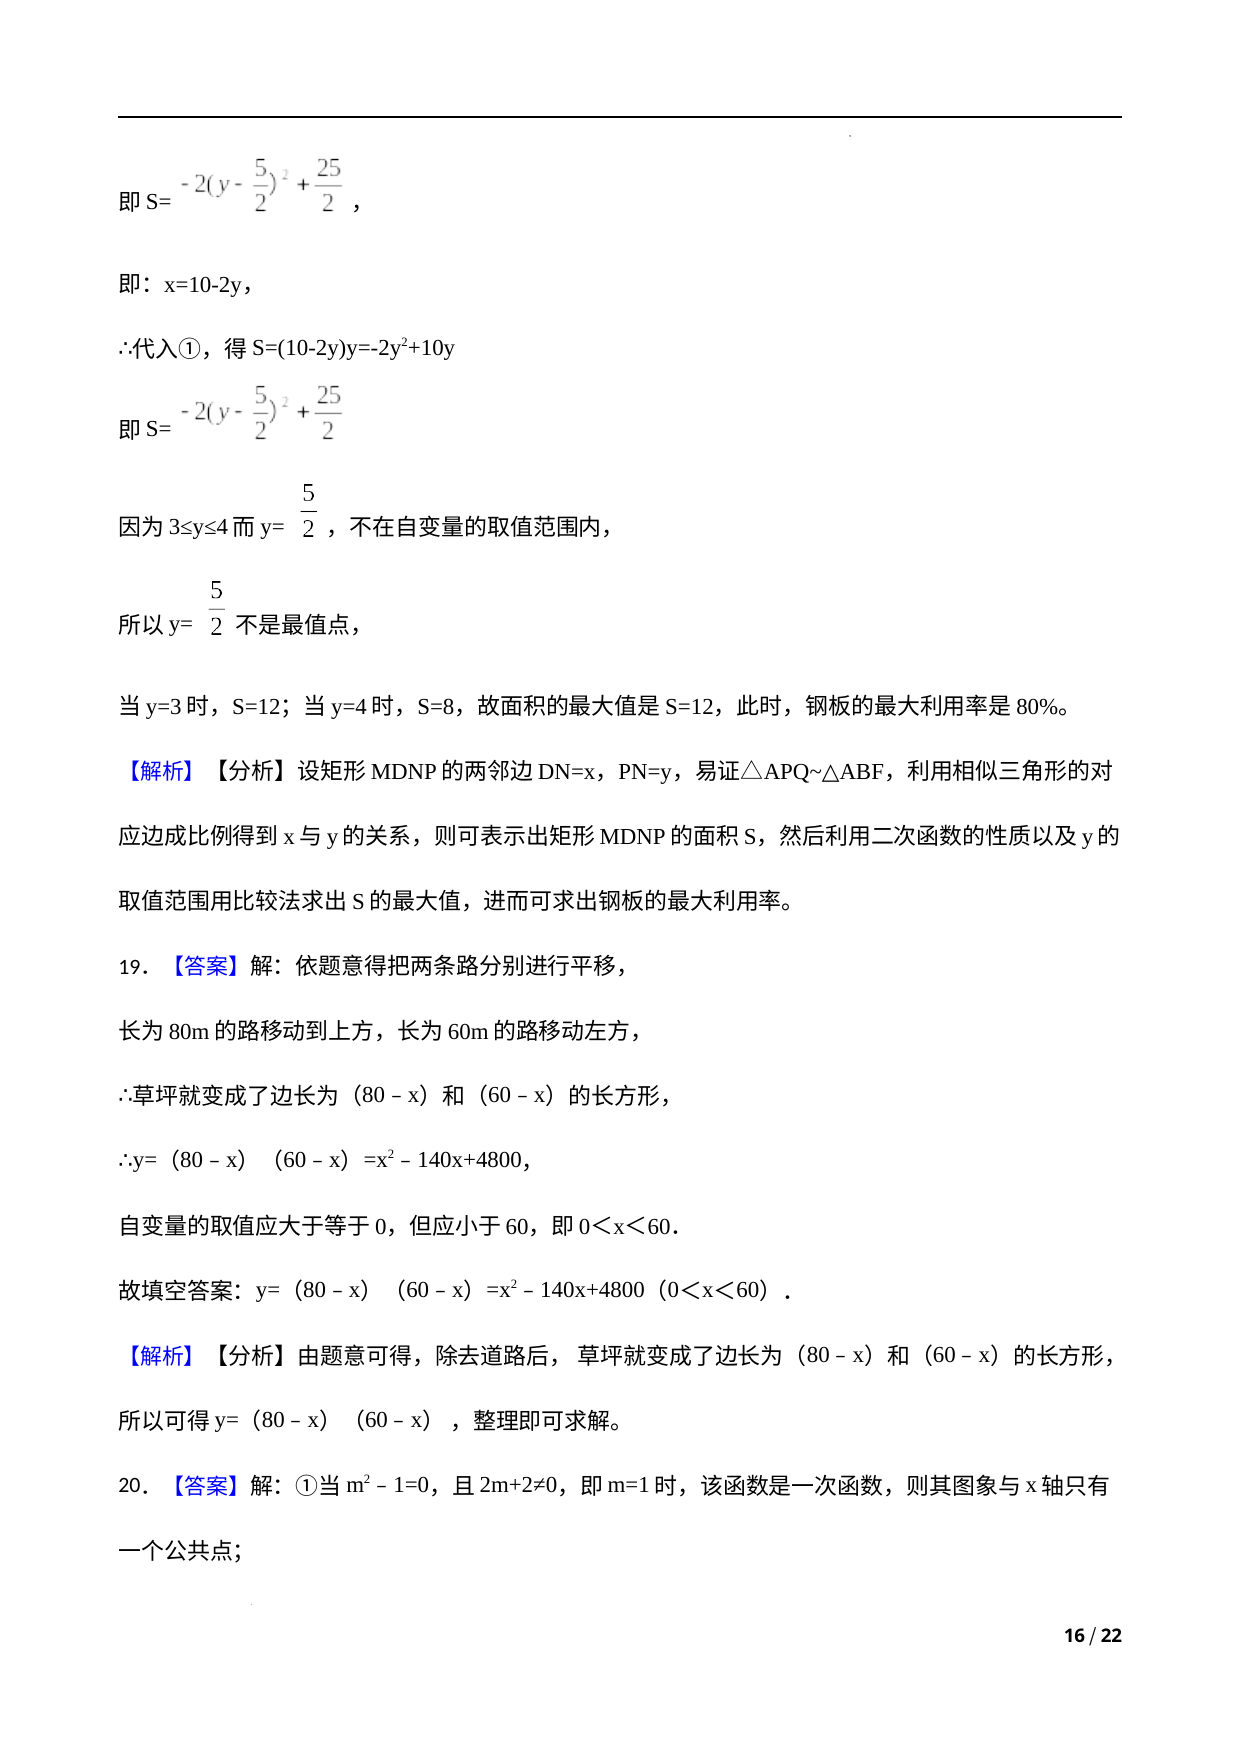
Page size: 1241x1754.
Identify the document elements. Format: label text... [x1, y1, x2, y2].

text 19．【答案】解：依题意得把两条路分别进行平移， [118, 932, 1122, 997]
text 即S= [118, 380, 1122, 477]
text 20．【答案】解：①当m2﹣1=0，且2m+2≠0，即m=1时，该函数是一次函数，则其图象与x轴只有一个公共点； [118, 1452, 1122, 1582]
text 因为3≤y≤4而y= ，不在自变量的取值范围内， [118, 477, 1122, 575]
text ∴代入①，得S=(10-2y)y=-2y2+10y [118, 315, 1122, 380]
text 即S= ， [118, 152, 1122, 250]
text 所以y= 不是最值点， [118, 575, 1122, 672]
text 【解析】【分析】由题意可得，除去道路后， 草坪就变成了边长为（80﹣x）和（60﹣x）的长方形，所以可得y=（80﹣x）（60﹣x） ，整理即可求解。 [118, 1322, 1122, 1452]
text 自变量的取值应大于等于0，但应小于60，即0＜x＜60． [118, 1192, 1122, 1257]
text ∴y=（80﹣x）（60﹣x）=x2﹣140x+4800， [118, 1127, 1122, 1192]
text 【解析】【分析】设矩形MDNP的两邻边DN=x，PN=y，易证△APQ~△ABF，利用相似三角形的对应边成比例得到x与y的关系，则可表示出矩形MDNP的面积S，然后利用二次函数的性质以及y的取值范围用比较法求出S的最大值，进而可求出钢板的最大利用率。 [118, 737, 1122, 932]
text 当y=3时，S=12；当y=4时，S=8，故面积的最大值是S=12，此时，钢板的最大利用率是80%。 [118, 672, 1122, 737]
text ∴草坪就变成了边长为（80﹣x）和（60﹣x）的长方形， [118, 1062, 1122, 1127]
text 长为80m的路移动到上方，长为60m的路移动左方， [118, 997, 1122, 1062]
text 即：x=10-2y， [118, 250, 1122, 315]
text 故填空答案：y=（80﹣x）（60﹣x）=x2﹣140x+4800（0＜x＜60）． [118, 1257, 1122, 1322]
